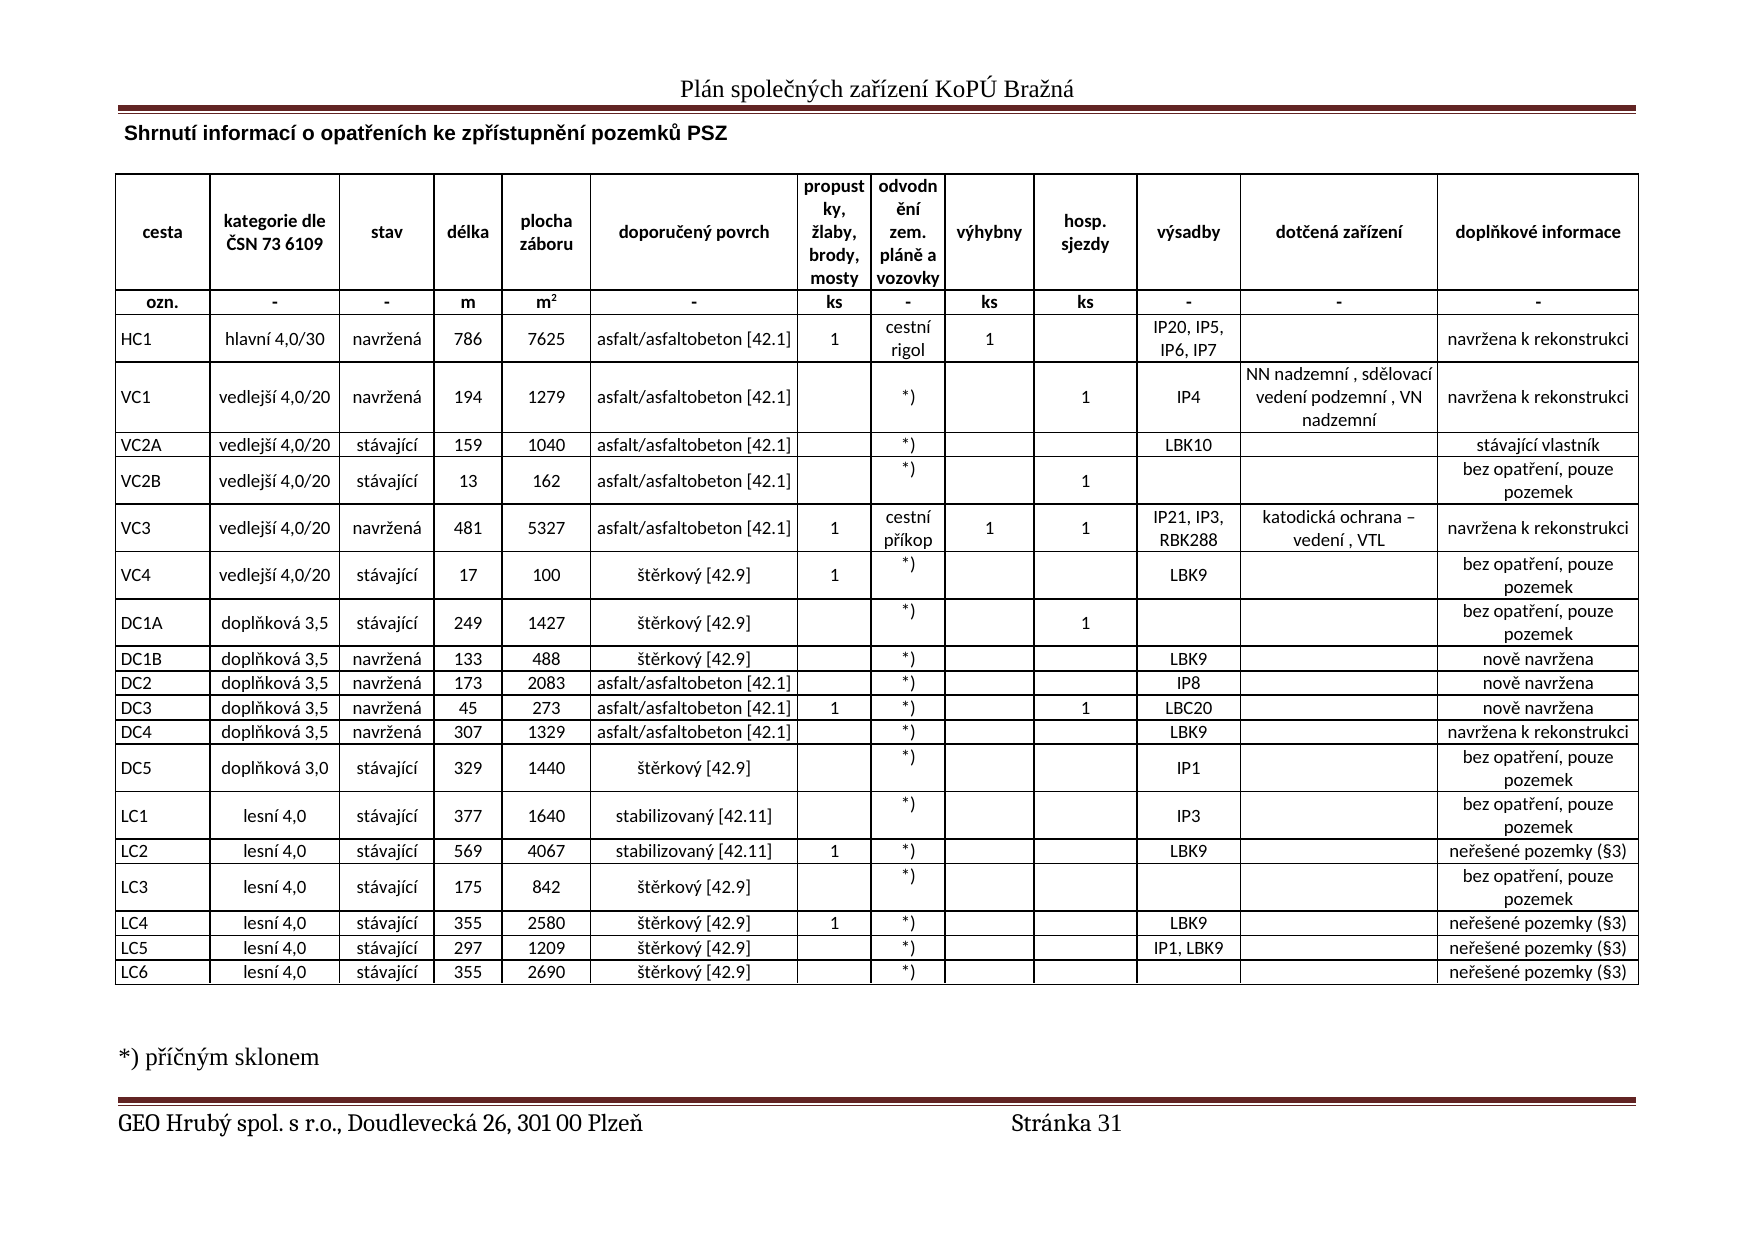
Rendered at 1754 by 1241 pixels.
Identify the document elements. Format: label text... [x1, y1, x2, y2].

table_cell *) [872, 600, 944, 645]
table_cell NN nadzemní , sdělovací vedení podzemní , VN nadzemní [1241, 363, 1437, 431]
table_cell [946, 745, 1033, 791]
table_cell VC2B [116, 457, 209, 503]
table_cell [1035, 792, 1136, 838]
table_header hosp. sjezdy [1035, 175, 1136, 289]
table_cell doplňková 3,5 [211, 696, 339, 719]
table_cell [798, 936, 870, 959]
table_cell štěrkový [42.9] [591, 745, 797, 791]
table_cell vedlejší 4,0/20 [211, 433, 339, 456]
table_cell [946, 961, 1033, 983]
table_cell 355 [435, 912, 501, 934]
table_cell bez opatření, pouze pozemek [1438, 600, 1638, 645]
table_cell 1 [798, 315, 870, 361]
table_cell IP8 [1138, 672, 1240, 694]
table_cell - [1241, 291, 1437, 314]
table_cell 2690 [503, 961, 590, 983]
table_cell [1241, 696, 1437, 719]
table_cell [1241, 433, 1437, 456]
table_cell 175 [435, 864, 501, 910]
table_cell [946, 840, 1033, 863]
table_cell VC3 [116, 505, 209, 551]
table_cell nově navržena [1438, 647, 1638, 670]
table_cell *) [872, 864, 944, 910]
table_cell navržená [340, 647, 433, 670]
table_header dotčená zařízení [1241, 175, 1437, 289]
table_cell [1241, 936, 1437, 959]
table_cell bez opatření, pouze pozemek [1438, 864, 1638, 910]
table_cell doplňková 3,5 [211, 600, 339, 645]
table_cell 1209 [503, 936, 590, 959]
table_header výhybny [946, 175, 1033, 289]
table_cell 1279 [503, 363, 590, 431]
table_header odvodnění zem. pláně a vozovky [872, 175, 944, 289]
table_cell *) [872, 840, 944, 863]
table_cell [798, 864, 870, 910]
table_cell 1040 [503, 433, 590, 456]
table_cell 1 [798, 696, 870, 719]
table_cell - [340, 291, 433, 314]
table_cell 1 [1035, 505, 1136, 551]
table_cell LBK9 [1138, 647, 1240, 670]
table_cell navržená [340, 315, 433, 361]
table_cell [946, 457, 1033, 503]
table_cell vedlejší 4,0/20 [211, 505, 339, 551]
table_cell asfalt/asfaltobeton [42.1] [591, 433, 797, 456]
table_cell [1241, 961, 1437, 983]
table_cell [1241, 457, 1437, 503]
table_cell stávající [340, 864, 433, 910]
table_cell LBC20 [1138, 696, 1240, 719]
table_cell VC1 [116, 363, 209, 431]
table_cell lesní 4,0 [211, 840, 339, 863]
table_header doporučený povrch [591, 175, 797, 289]
table_cell [1138, 961, 1240, 983]
table_cell [1241, 745, 1437, 791]
table_cell 1 [798, 505, 870, 551]
table_cell [1035, 647, 1136, 670]
table_cell 273 [503, 696, 590, 719]
table_cell [1241, 792, 1437, 838]
table_cell lesní 4,0 [211, 864, 339, 910]
table_cell ks [798, 291, 870, 314]
table_cell 162 [503, 457, 590, 503]
table_cell LBK10 [1138, 433, 1240, 456]
table_cell stávající [340, 936, 433, 959]
table_cell ks [946, 291, 1033, 314]
table_cell LC3 [116, 864, 209, 910]
table_cell 842 [503, 864, 590, 910]
table_cell 1640 [503, 792, 590, 838]
table_cell *) [872, 672, 944, 694]
table_cell DC4 [116, 721, 209, 743]
table_cell [1241, 840, 1437, 863]
table_cell VC4 [116, 552, 209, 598]
table_cell 133 [435, 647, 501, 670]
table_cell DC3 [116, 696, 209, 719]
table_cell 1 [1035, 457, 1136, 503]
table_cell [1035, 840, 1136, 863]
table_cell *) [872, 792, 944, 838]
table_cell LBK9 [1138, 912, 1240, 934]
table_cell katodická ochrana – vedení , VTL [1241, 505, 1437, 551]
table_cell [798, 961, 870, 983]
table_cell [946, 792, 1033, 838]
table_cell štěrkový [42.9] [591, 864, 797, 910]
table_cell 1 [798, 552, 870, 598]
table_cell HC1 [116, 315, 209, 361]
table_cell cestní příkop [872, 505, 944, 551]
table_cell VC2A [116, 433, 209, 456]
table_cell [798, 792, 870, 838]
table_cell 1 [1035, 600, 1136, 645]
table_cell 481 [435, 505, 501, 551]
table_cell 1427 [503, 600, 590, 645]
table_cell stávající [340, 961, 433, 983]
table_cell štěrkový [42.9] [591, 552, 797, 598]
table_cell 2083 [503, 672, 590, 694]
table_cell [946, 936, 1033, 959]
table_cell [1241, 647, 1437, 670]
table_cell [1035, 912, 1136, 934]
table_cell 45 [435, 696, 501, 719]
table_cell 307 [435, 721, 501, 743]
table_cell doplňková 3,0 [211, 745, 339, 791]
table_cell 1329 [503, 721, 590, 743]
table_cell neřešené pozemky (§3) [1438, 912, 1638, 934]
table_cell 159 [435, 433, 501, 456]
table_cell LC4 [116, 912, 209, 934]
table_cell doplňková 3,5 [211, 721, 339, 743]
table_cell [1241, 721, 1437, 743]
table_cell [1241, 864, 1437, 910]
table_cell 1 [946, 315, 1033, 361]
table_cell *) [872, 721, 944, 743]
table_cell stávající [340, 433, 433, 456]
table_cell [1241, 552, 1437, 598]
table_cell stávající [340, 457, 433, 503]
table_cell *) [872, 912, 944, 934]
table_cell 1440 [503, 745, 590, 791]
table_cell 1 [946, 505, 1033, 551]
table_cell 1 [798, 912, 870, 934]
text Shrnutí informací o opatřeních ke zpřístupnění pozemků PSZ [118, 120, 1636, 144]
table_cell IP3 [1138, 792, 1240, 838]
table_cell [1035, 552, 1136, 598]
table_cell [946, 552, 1033, 598]
table_cell LBK9 [1138, 840, 1240, 863]
table_cell m2 [503, 291, 590, 314]
table_cell LC2 [116, 840, 209, 863]
table_cell [1035, 864, 1136, 910]
table_cell 100 [503, 552, 590, 598]
table_header doplňkové informace [1438, 175, 1638, 289]
table_cell štěrkový [42.9] [591, 600, 797, 645]
table_cell ks [1035, 291, 1136, 314]
table_header propustky, žlaby, brody, mosty [798, 175, 870, 289]
table_header plocha záboru [503, 175, 590, 289]
table_cell [1035, 433, 1136, 456]
table_cell [1035, 961, 1136, 983]
table_cell asfalt/asfaltobeton [42.1] [591, 457, 797, 503]
table_cell nově navržena [1438, 696, 1638, 719]
table_cell asfalt/asfaltobeton [42.1] [591, 505, 797, 551]
table_cell štěrkový [42.9] [591, 961, 797, 983]
table_cell LBK9 [1138, 721, 1240, 743]
table_cell 7625 [503, 315, 590, 361]
table_cell hlavní 4,0/30 [211, 315, 339, 361]
table_cell [946, 721, 1033, 743]
table_cell lesní 4,0 [211, 912, 339, 934]
table_cell [946, 363, 1033, 431]
table_cell 329 [435, 745, 501, 791]
table_cell 377 [435, 792, 501, 838]
table_cell - [1138, 291, 1240, 314]
table_cell štěrkový [42.9] [591, 647, 797, 670]
table_cell 569 [435, 840, 501, 863]
table_cell [798, 672, 870, 694]
table_cell [1035, 936, 1136, 959]
table_cell asfalt/asfaltobeton [42.1] [591, 672, 797, 694]
table_cell - [591, 291, 797, 314]
table_cell 13 [435, 457, 501, 503]
table_cell [946, 672, 1033, 694]
table_cell [946, 647, 1033, 670]
table_cell LC1 [116, 792, 209, 838]
table_cell navržená [340, 696, 433, 719]
table_cell [798, 745, 870, 791]
table_cell ozn. [116, 291, 209, 314]
table_cell navržená [340, 672, 433, 694]
table_cell 488 [503, 647, 590, 670]
table_cell asfalt/asfaltobeton [42.1] [591, 363, 797, 431]
table_cell navržena k rekonstrukci [1438, 721, 1638, 743]
table_cell 355 [435, 961, 501, 983]
table_cell 1 [1035, 363, 1136, 431]
table_header délka [435, 175, 501, 289]
table_cell doplňková 3,5 [211, 647, 339, 670]
table_cell [1241, 912, 1437, 934]
table_cell [1035, 721, 1136, 743]
table_cell 1 [798, 840, 870, 863]
table_cell [946, 864, 1033, 910]
table_cell *) [872, 363, 944, 431]
table_cell 786 [435, 315, 501, 361]
table_cell štěrkový [42.9] [591, 936, 797, 959]
table_cell bez opatření, pouze pozemek [1438, 457, 1638, 503]
table_cell navržena k rekonstrukci [1438, 363, 1638, 431]
table_cell asfalt/asfaltobeton [42.1] [591, 721, 797, 743]
table_cell navržena k rekonstrukci [1438, 505, 1638, 551]
table_cell stávající vlastník [1438, 433, 1638, 456]
table_cell stabilizovaný [42.11] [591, 792, 797, 838]
table_cell bez opatření, pouze pozemek [1438, 552, 1638, 598]
table_cell stávající [340, 912, 433, 934]
table_cell neřešené pozemky (§3) [1438, 961, 1638, 983]
table_cell 17 [435, 552, 501, 598]
table_cell IP4 [1138, 363, 1240, 431]
table_cell lesní 4,0 [211, 792, 339, 838]
table_cell lesní 4,0 [211, 961, 339, 983]
table_cell stabilizovaný [42.11] [591, 840, 797, 863]
table_cell DC5 [116, 745, 209, 791]
table_cell IP20, IP5, IP6, IP7 [1138, 315, 1240, 361]
table_cell vedlejší 4,0/20 [211, 363, 339, 431]
table_cell [946, 696, 1033, 719]
table_cell m [435, 291, 501, 314]
table_cell IP1, LBK9 [1138, 936, 1240, 959]
table_header cesta [116, 175, 209, 289]
table_cell *) [872, 696, 944, 719]
table_cell stávající [340, 792, 433, 838]
table_cell bez opatření, pouze pozemek [1438, 745, 1638, 791]
table_cell [1241, 600, 1437, 645]
table_cell vedlejší 4,0/20 [211, 552, 339, 598]
table_cell navržená [340, 721, 433, 743]
table_cell - [211, 291, 339, 314]
table_cell 194 [435, 363, 501, 431]
table_cell 4067 [503, 840, 590, 863]
table_cell *) [872, 936, 944, 959]
table_cell *) [872, 961, 944, 983]
table_header stav [340, 175, 433, 289]
table_cell IP1 [1138, 745, 1240, 791]
table_cell navržena k rekonstrukci [1438, 315, 1638, 361]
table_cell 1 [1035, 696, 1136, 719]
table_cell 249 [435, 600, 501, 645]
table_cell DC1A [116, 600, 209, 645]
table_cell 297 [435, 936, 501, 959]
table_cell LC6 [116, 961, 209, 983]
table_cell cestní rigol [872, 315, 944, 361]
table_cell lesní 4,0 [211, 936, 339, 959]
table_cell bez opatření, pouze pozemek [1438, 792, 1638, 838]
table_cell *) [872, 552, 944, 598]
table_cell [798, 363, 870, 431]
table_cell 173 [435, 672, 501, 694]
table_cell 5327 [503, 505, 590, 551]
table_cell [798, 647, 870, 670]
table_cell [1138, 600, 1240, 645]
table_cell [1035, 745, 1136, 791]
table_cell - [1438, 291, 1638, 314]
table_cell [798, 457, 870, 503]
table_cell [798, 600, 870, 645]
table_cell navržená [340, 505, 433, 551]
table_cell [1138, 457, 1240, 503]
table_cell [946, 433, 1033, 456]
table_cell stávající [340, 840, 433, 863]
table_cell štěrkový [42.9] [591, 912, 797, 934]
table_cell *) [872, 433, 944, 456]
table_cell neřešené pozemky (§3) [1438, 840, 1638, 863]
table_cell stávající [340, 552, 433, 598]
table_cell *) [872, 745, 944, 791]
table_cell - [872, 291, 944, 314]
table_cell [1035, 315, 1136, 361]
table_cell LBK9 [1138, 552, 1240, 598]
table_cell [946, 912, 1033, 934]
table_cell IP21, IP3, RBK288 [1138, 505, 1240, 551]
table_cell LC5 [116, 936, 209, 959]
table_cell navržená [340, 363, 433, 431]
table_cell neřešené pozemky (§3) [1438, 936, 1638, 959]
table_header výsadby [1138, 175, 1240, 289]
table_cell nově navržena [1438, 672, 1638, 694]
table_cell [1138, 864, 1240, 910]
table_cell DC1B [116, 647, 209, 670]
table_cell doplňková 3,5 [211, 672, 339, 694]
table_cell [798, 721, 870, 743]
table_cell [946, 600, 1033, 645]
table_cell asfalt/asfaltobeton [42.1] [591, 696, 797, 719]
table_cell *) [872, 457, 944, 503]
text *) příčným sklonem [118, 1042, 1636, 1071]
table_cell stávající [340, 745, 433, 791]
table_cell asfalt/asfaltobeton [42.1] [591, 315, 797, 361]
table_cell [1241, 672, 1437, 694]
table_cell [1035, 672, 1136, 694]
table_header kategorie dle ČSN 73 6109 [211, 175, 339, 289]
table_cell DC2 [116, 672, 209, 694]
table_cell vedlejší 4,0/20 [211, 457, 339, 503]
table_cell *) [872, 647, 944, 670]
table_cell stávající [340, 600, 433, 645]
table_cell [1241, 315, 1437, 361]
table_cell 2580 [503, 912, 590, 934]
table_cell [798, 433, 870, 456]
